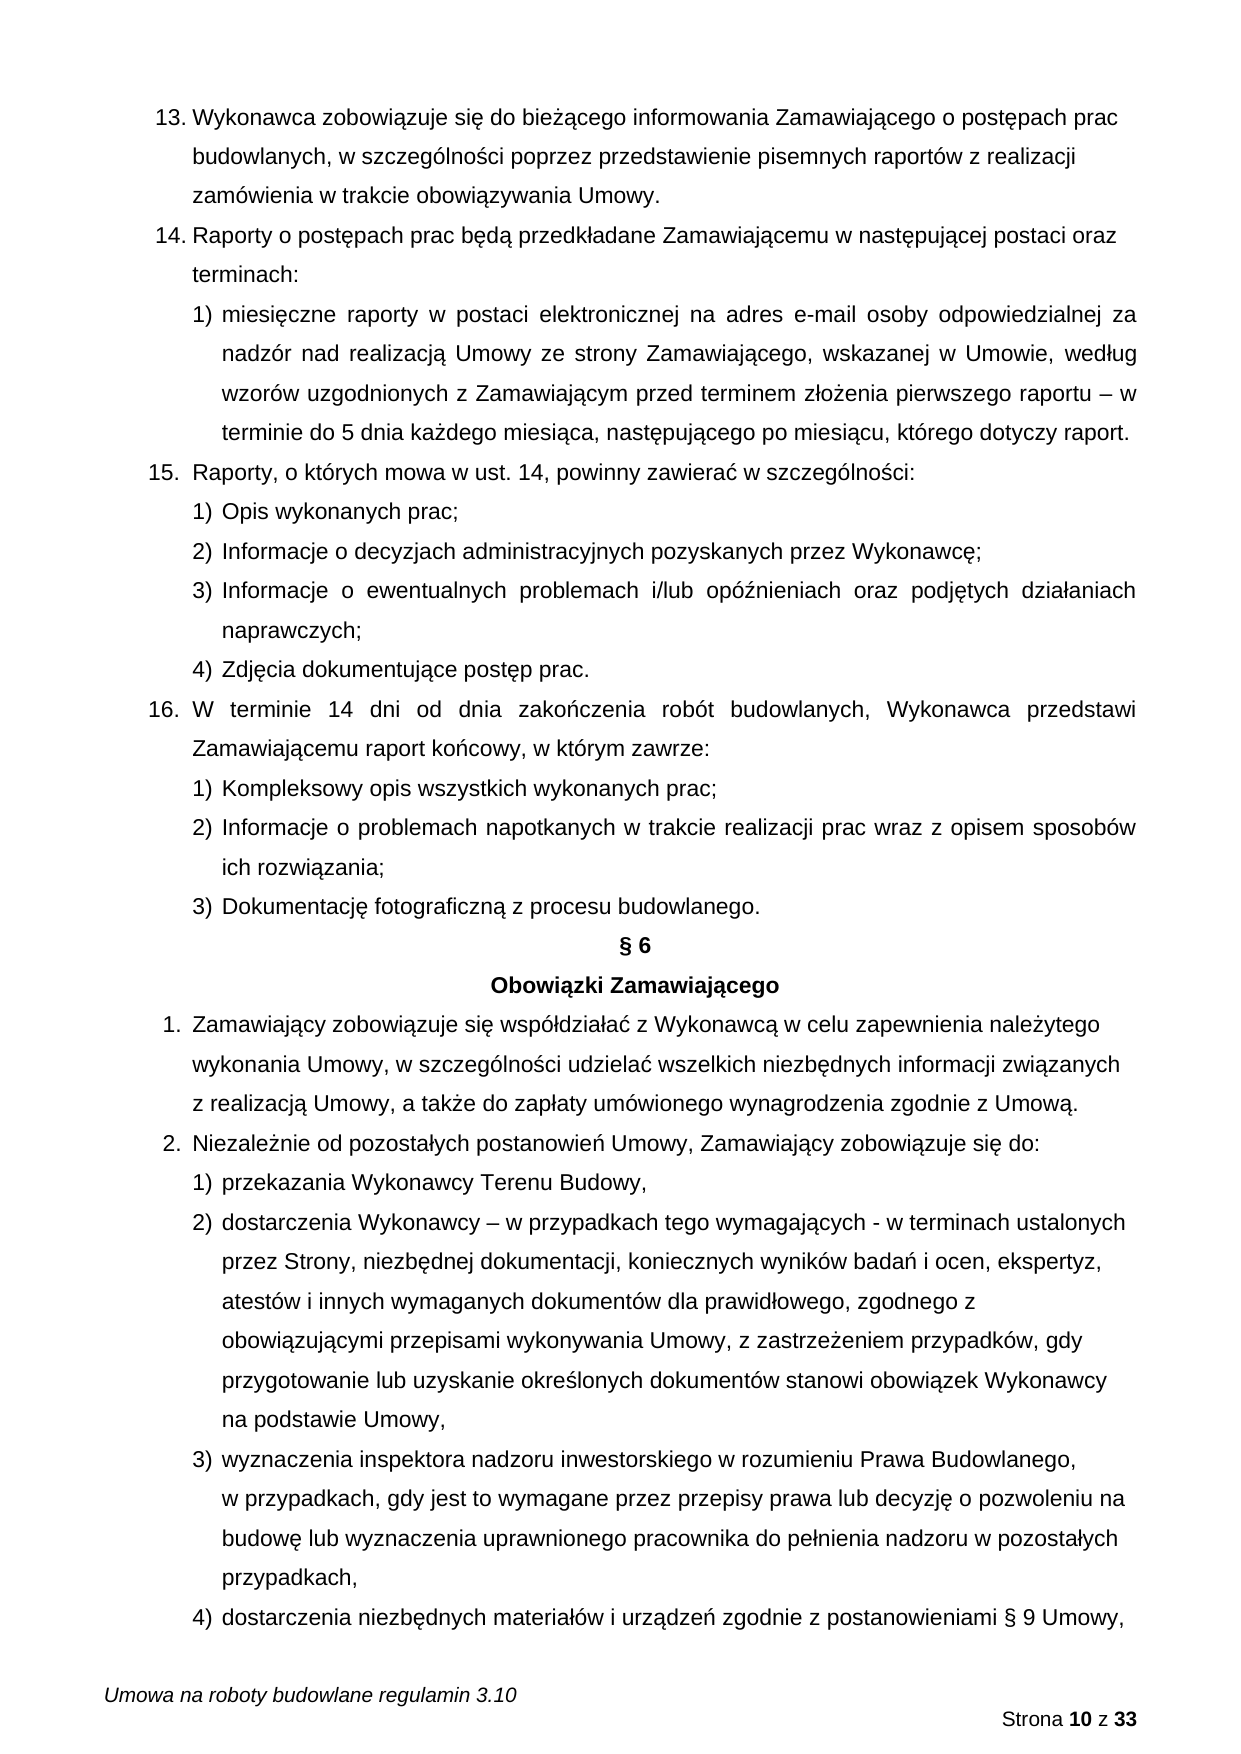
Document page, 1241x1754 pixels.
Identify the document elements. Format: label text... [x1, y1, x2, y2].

list Opis wykonanych prac; [192, 498, 1137, 524]
list Informacje o decyzjach administracyjnych pozyskanych przez Wykonawcę; [192, 538, 1137, 564]
list Raporty o postępach prac będą przedkładane Zamawiającemu w następującej postaci oraz terminach: [155, 222, 1137, 288]
list Kompleksowy opis wszystkich wykonanych prac; [192, 774, 1137, 801]
list Informacje o ewentualnych problemach i/lub opóźnieniach oraz podjętych działaniach naprawczych; [192, 577, 1137, 643]
list Zdjęcia dokumentujące postęp prac. [192, 656, 1137, 682]
list dostarczenia niezbędnych materiałów i urządzeń zgodnie z postanowieniami § 9 Umowy, [192, 1604, 1137, 1630]
text Obowiązki Zamawiającego [133, 972, 1137, 998]
list Dokumentację fotograficzną z procesu budowlanego. [192, 893, 1137, 919]
list dostarczenia Wykonawcy – w przypadkach tego wymagających - w terminach ustalonych przez Strony, niezbędnej dokumentacji, koniecznych wyników badań i ocen, ekspertyz, atestów i innych wymaganych dokumentów dla prawidłowego, zgodnego z obowiązującymi przepisami wykonywania Umowy, z zastrzeżeniem przypadków, gdy przygotowanie lub uzyskanie określonych dokumentów stanowi obowiązek Wykonawcy na podstawie Umowy, [192, 1209, 1137, 1433]
list wyznaczenia inspektora nadzoru inwestorskiego w rozumieniu Prawa Budowlanego, w przypadkach, gdy jest to wymagane przez przepisy prawa lub decyzję o pozwoleniu na budowę lub wyznaczenia uprawnionego pracownika do pełnienia nadzoru w pozostałych przypadkach, [192, 1446, 1137, 1591]
list miesięczne raporty w postaci elektronicznej na adres e-mail osoby odpowiedzialnej za nadzór nad realizacją Umowy ze strony Zamawiającego, wskazanej w Umowie, według wzorów uzgodnionych z Zamawiającym przed terminem złożenia pierwszego raportu – w terminie do 5 dnia każdego miesiąca, następującego po miesiącu, którego dotyczy raport. [192, 301, 1137, 446]
list przekazania Wykonawcy Terenu Budowy, [192, 1169, 1137, 1196]
list W terminie 14 dni od dnia zakończenia robót budowlanych, Wykonawca przedstawi Zamawiającemu raport końcowy, w którym zawrze: [148, 696, 1137, 761]
list Informacje o problemach napotkanych w trakcie realizacji prac wraz z opisem sposobów ich rozwiązania; [192, 814, 1137, 880]
list Raporty, o których mowa w ust. 14, powinny zawierać w szczególności: [148, 459, 1137, 485]
text § 6 [133, 932, 1137, 959]
list Wykonawca zobowiązuje się do bieżącego informowania Zamawiającego o postępach prac budowlanych, w szczególności poprzez przedstawienie pisemnych raportów z realizacji zamówienia w trakcie obowiązywania Umowy. [155, 103, 1137, 209]
list Zamawiający zobowiązuje się współdziałać z Wykonawcą w celu zapewnienia należytego wykonania Umowy, w szczególności udzielać wszelkich niezbędnych informacji związanych z realizacją Umowy, a także do zapłaty umówionego wynagrodzenia zgodnie z Umową. [162, 1011, 1137, 1117]
list Niezależnie od pozostałych postanowień Umowy, Zamawiający zobowiązuje się do: [162, 1130, 1137, 1156]
